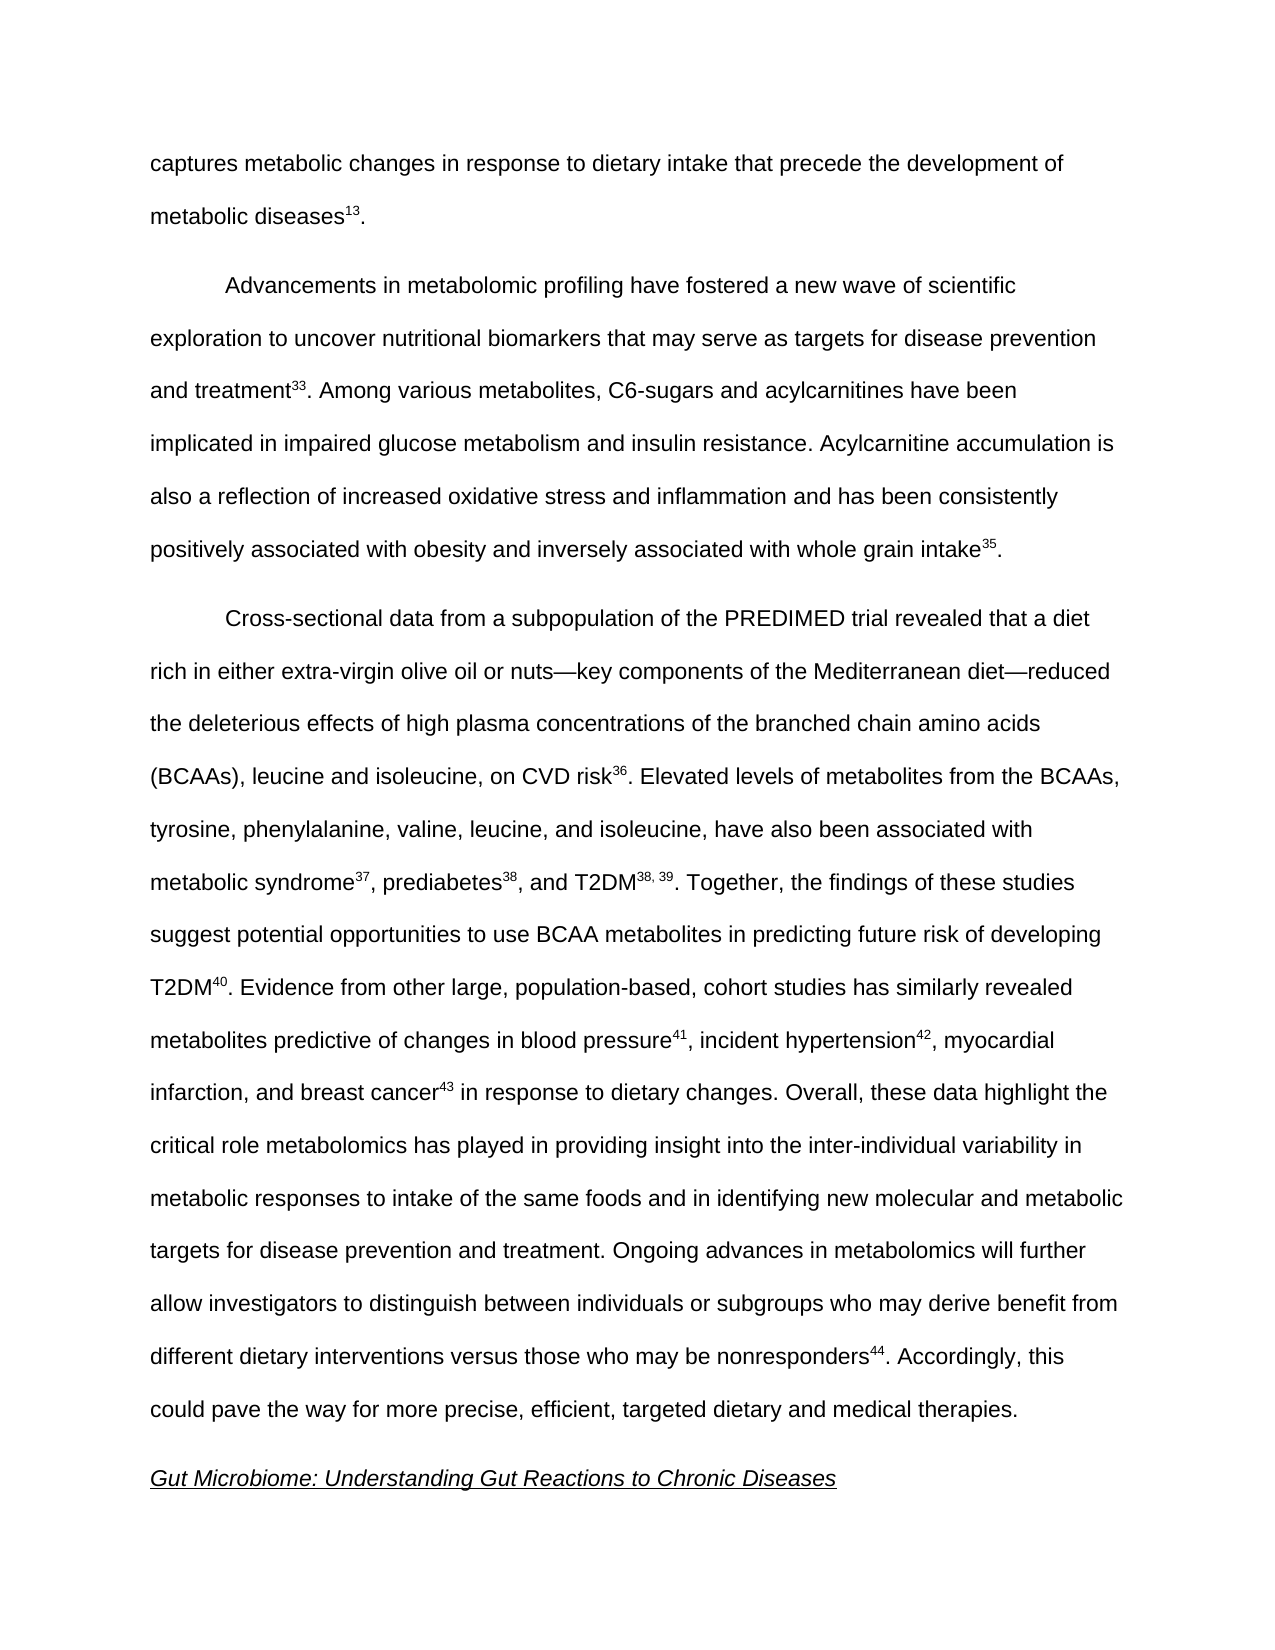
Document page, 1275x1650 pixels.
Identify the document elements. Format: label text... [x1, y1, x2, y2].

text Gut Microbiome: Understanding Gut Reactions to Chronic Diseases [150, 1465, 1125, 1491]
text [150, 150, 1125, 229]
text Cross-sectional data from a subpopulation of the PREDIMED trial revealed that a diet rich in either extra-virgin olive oil or nuts—key components of the Mediterranean diet—reduced the deleterious effects of high plasma concentrations of the branched chain amino acids (BCAAs), leucine and isoleucine, on CVD risk36. Elevated levels of metabolites from the BCAAs, tyrosine, phenylalanine, valine, leucine, and isoleucine, have also been associated with metabolic syndrome37, prediabetes38, and T2DM38, 39. Together, the findings of these studies suggest potential opportunities to use BCAA metabolites in predicting future risk of developing T2DM40. Evidence from other large, population-based, cohort studies has similarly revealed metabolites predictive of changes in blood pressure41, incident hypertension42, myocardial infarction, and breast cancer43 in response to dietary changes. Overall, these data highlight the critical role metabolomics has played in providing insight into the inter-individual variability in metabolic responses to intake of the same foods and in identifying new molecular and metabolic targets for disease prevention and treatment. Ongoing advances in metabolomics will further allow investigators to distinguish between individuals or subgroups who may derive benefit from different dietary interventions versus those who may be nonresponders44. Accordingly, this could pave the way for more precise, efficient, targeted dietary and medical therapies. [150, 605, 1125, 1422]
text Advancements in metabolomic profiling have fostered a new wave of scientific exploration to uncover nutritional biomarkers that may serve as targets for disease prevention and treatment33. Among various metabolites, C6-sugars and acylcarnitines have been implicated in impaired glucose metabolism and insulin resistance. Acylcarnitine accumulation is also a reflection of increased oxidative stress and inflammation and has been consistently positively associated with obesity and inversely associated with whole grain intake35. [150, 272, 1125, 562]
